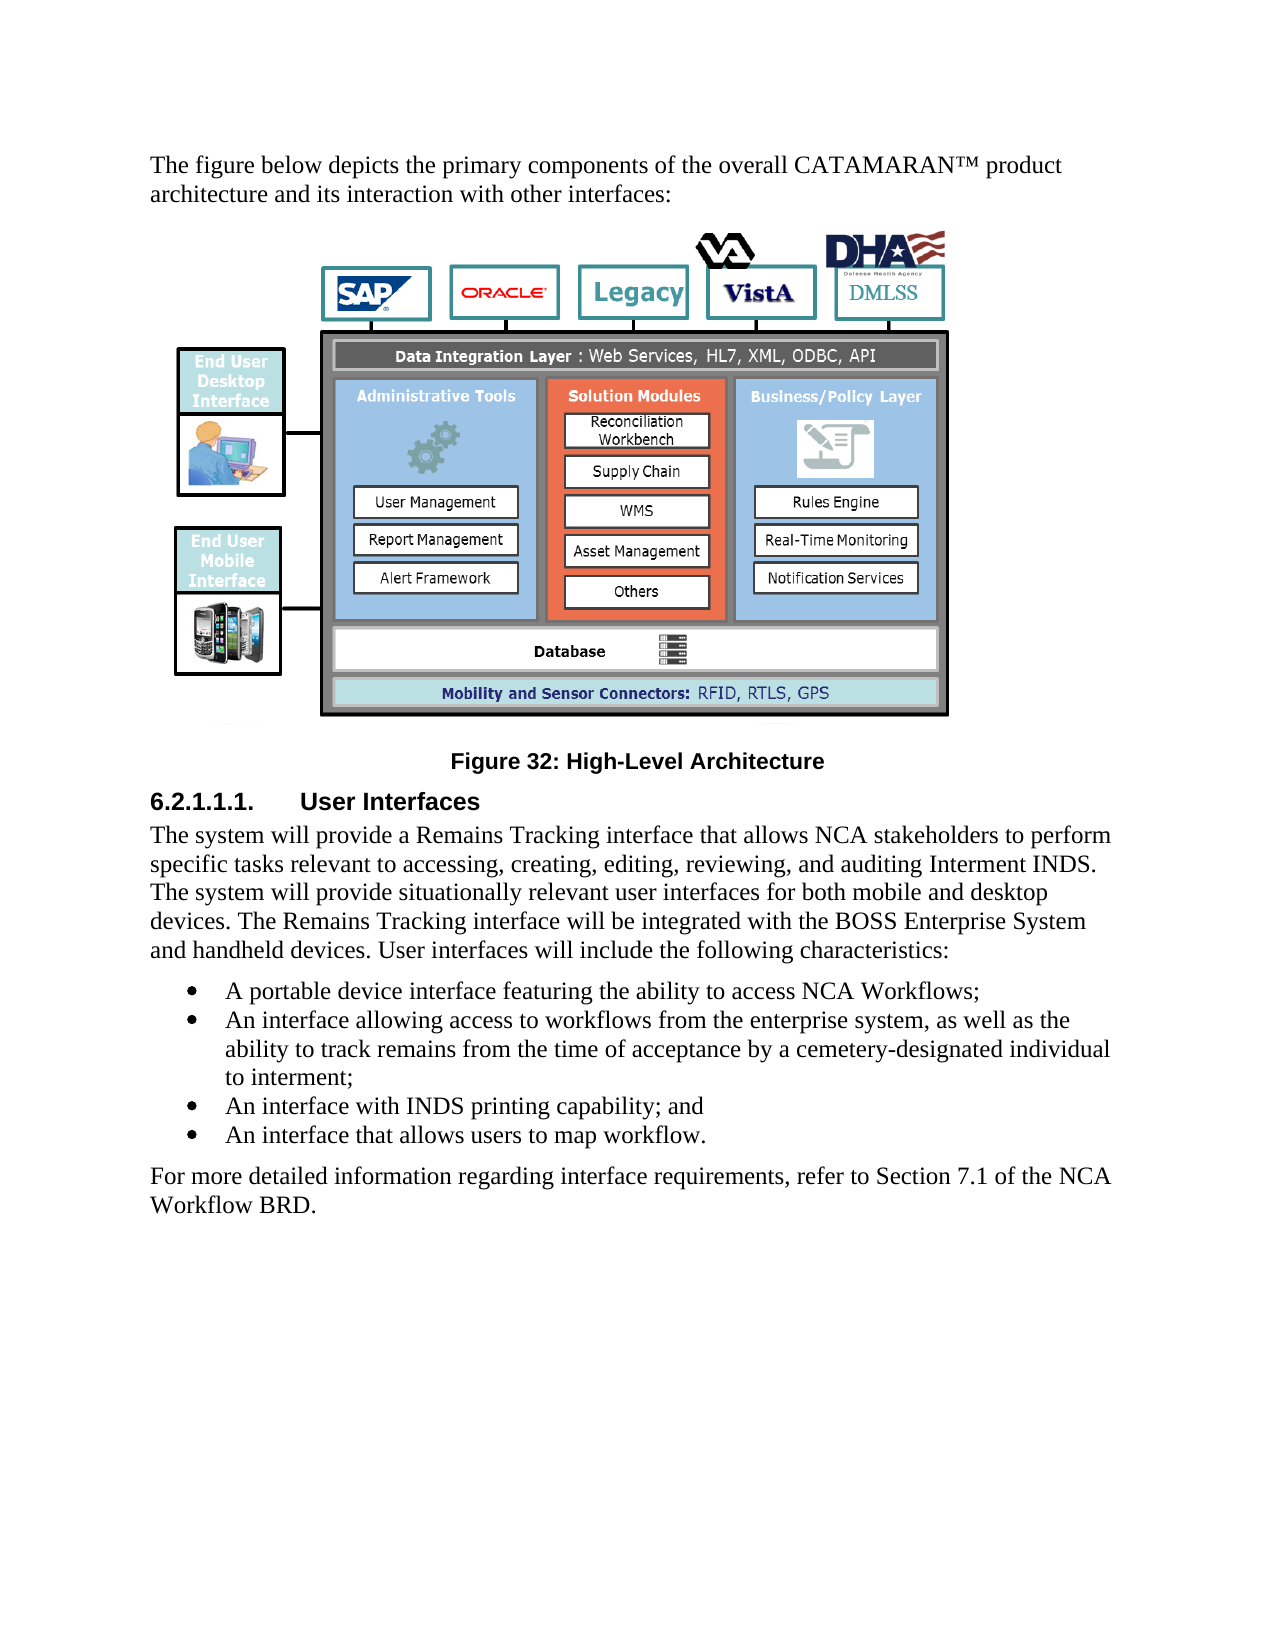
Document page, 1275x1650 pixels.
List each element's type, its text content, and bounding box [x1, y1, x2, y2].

list A portable device interface featuring the ability to access NCA Workflows; [187, 976, 1125, 1005]
picture [150, 220, 966, 724]
list An interface allowing access to workflows from the enterprise system, as well as the ability to track remains from the time of acceptance by a cemetery-designated individual to interment; [187, 1005, 1125, 1091]
text The figure below depicts the primary components of the overall CATAMARAN™ product architecture and its interaction with other interfaces: [150, 150, 1125, 207]
text For more detailed information regarding interface requirements, refer to Section 7.1 of the NCA Workflow BRD. [150, 1161, 1125, 1219]
subtitle User Interfaces [150, 787, 1125, 816]
text The system will provide a Remains Tracking interface that allows NCA stakeholders to perform specific tasks relevant to accessing, creating, editing, reviewing, and auditing Interment INDS. The system will provide situationally relevant user interfaces for both mobile and desktop devices. The Remains Tracking interface will be integrated with the BOSS Enterprise System and handheld devices. User interfaces will include the following characteristics: [150, 820, 1125, 964]
text Figure 32: High-Level Architecture [150, 748, 1125, 774]
list An interface that allows users to map workflow. [187, 1120, 1125, 1149]
list An interface with INDS printing capability; and [187, 1091, 1125, 1120]
